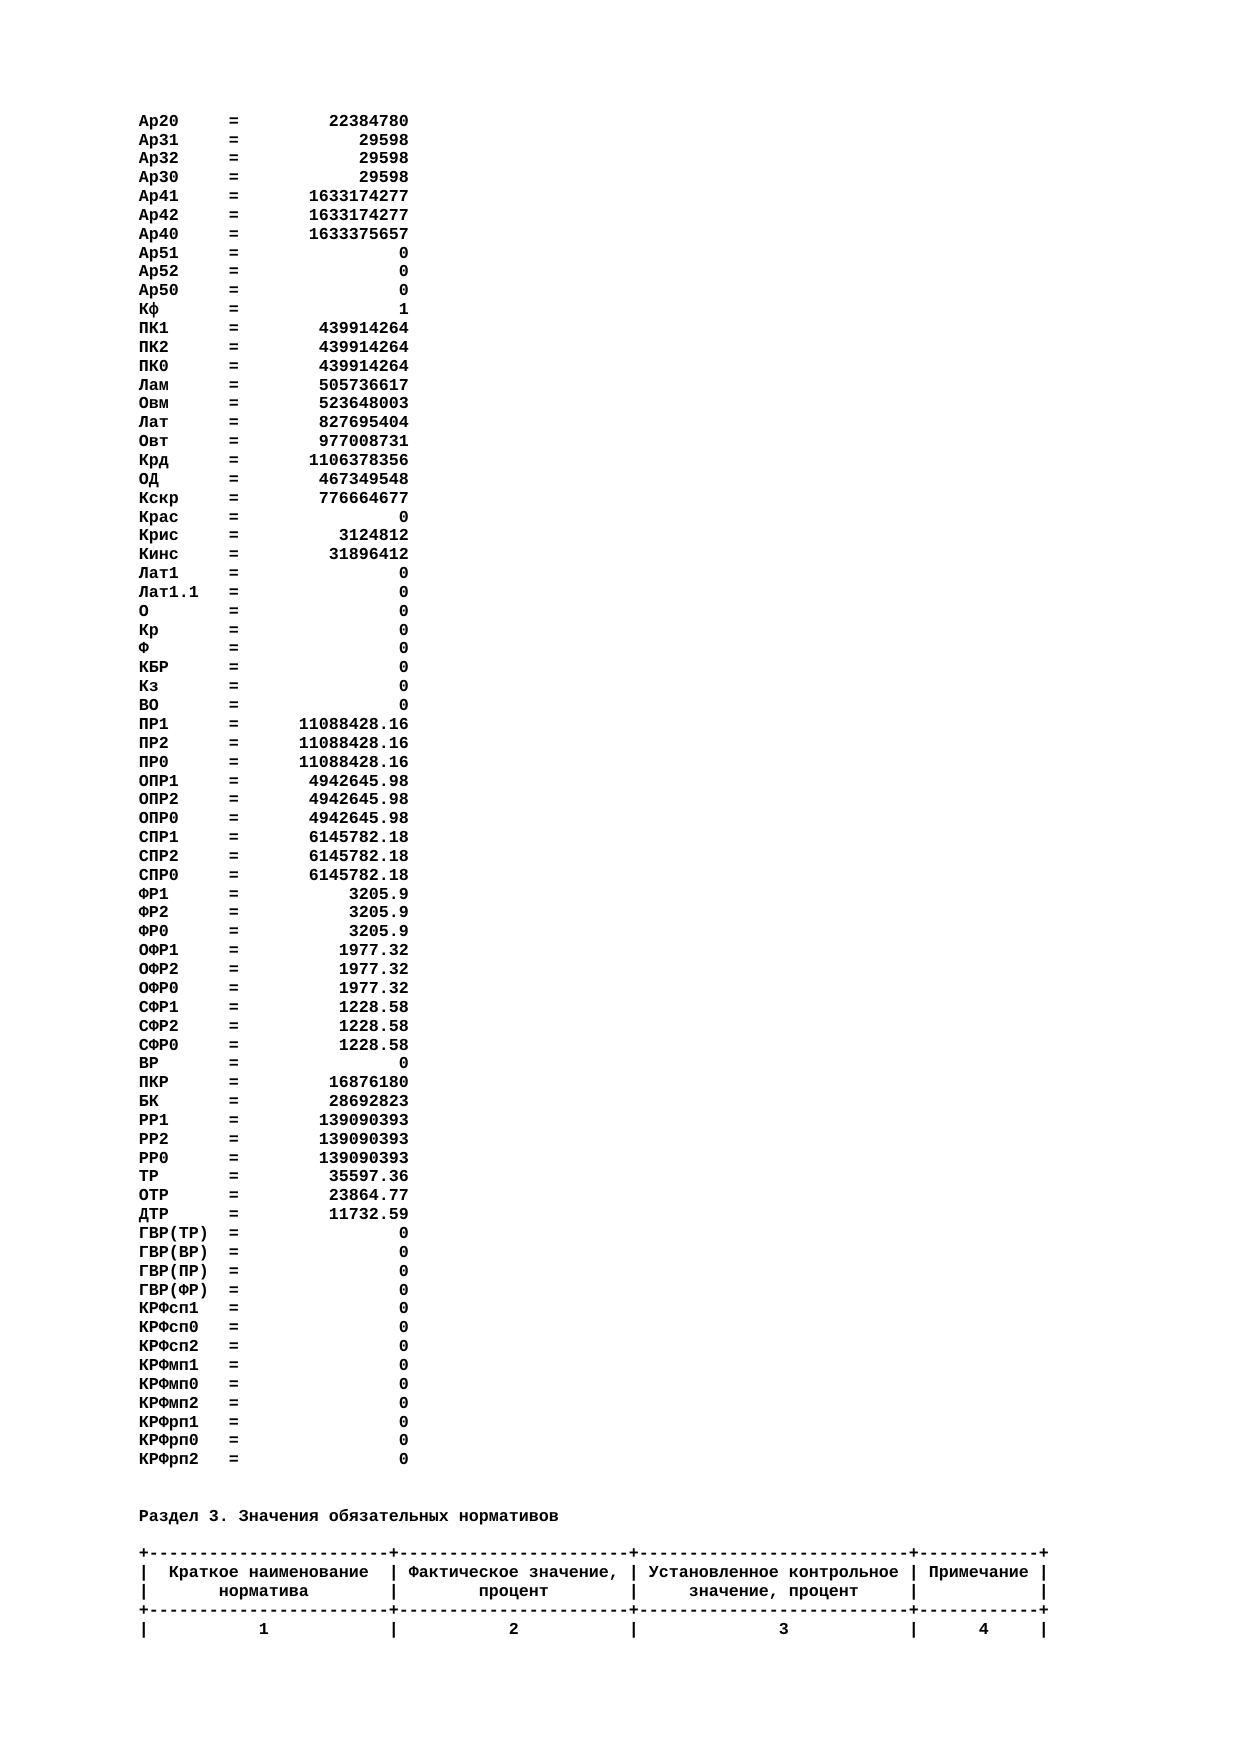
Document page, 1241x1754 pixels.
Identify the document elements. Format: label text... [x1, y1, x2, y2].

text Ф = 0 [139, 640, 1101, 659]
text ОПР2 = 4942645.98 [139, 791, 1101, 810]
text СФР1 = 1228.58 [139, 998, 1101, 1017]
text ОПР1 = 4942645.98 [139, 772, 1101, 791]
text ГВР(ФР) = 0 [139, 1281, 1101, 1300]
text Кскр = 776664677 [139, 489, 1101, 508]
text КБР = 0 [139, 659, 1101, 678]
text Ар41 = 1633174277 [139, 188, 1101, 206]
text РР1 = 139090393 [139, 1111, 1101, 1130]
text КРФсп0 = 0 [139, 1319, 1101, 1338]
text ОТР = 23864.77 [139, 1187, 1101, 1206]
text КРФрп0 = 0 [139, 1432, 1101, 1451]
text ОФР2 = 1977.32 [139, 961, 1101, 979]
text О = 0 [139, 602, 1101, 621]
text КРФмп1 = 0 [139, 1357, 1101, 1375]
text ПК1 = 439914264 [139, 319, 1101, 338]
text Кз = 0 [139, 678, 1101, 697]
text Крд = 1106378356 [139, 452, 1101, 470]
text СПР2 = 6145782.18 [139, 847, 1101, 866]
text КРФсп1 = 0 [139, 1300, 1101, 1319]
text ОФР0 = 1977.32 [139, 979, 1101, 998]
text ФР0 = 3205.9 [139, 923, 1101, 942]
text | 1 | 2 | 3 | 4 | [139, 1621, 1101, 1639]
text Ар32 = 29598 [139, 150, 1101, 169]
text ПК2 = 439914264 [139, 338, 1101, 357]
text Ар50 = 0 [139, 282, 1101, 301]
text КРФсп2 = 0 [139, 1338, 1101, 1357]
text Ар42 = 1633174277 [139, 206, 1101, 225]
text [139, 1602, 1101, 1621]
text ДТР = 11732.59 [139, 1206, 1101, 1224]
text ОПР0 = 4942645.98 [139, 810, 1101, 829]
text Овм = 523648003 [139, 395, 1101, 414]
text +------------------------+-----------------------+---------------------------+------------+ [139, 1545, 1101, 1564]
text Лат = 827695404 [139, 414, 1101, 433]
text СПР1 = 6145782.18 [139, 829, 1101, 847]
text Кинс = 31896412 [139, 546, 1101, 565]
text Кф = 1 [139, 301, 1101, 319]
text БК = 28692823 [139, 1093, 1101, 1111]
text ГВР(ТР) = 0 [139, 1224, 1101, 1243]
text Крас = 0 [139, 508, 1101, 527]
text ФР1 = 3205.9 [139, 885, 1101, 904]
text КРФрп1 = 0 [139, 1413, 1101, 1432]
text ПР0 = 11088428.16 [139, 753, 1101, 772]
text ГВР(ВР) = 0 [139, 1243, 1101, 1262]
text ПР1 = 11088428.16 [139, 716, 1101, 734]
text Лат1.1 = 0 [139, 583, 1101, 602]
text КРФмп2 = 0 [139, 1394, 1101, 1413]
text Овт = 977008731 [139, 433, 1101, 452]
text Ар31 = 29598 [139, 131, 1101, 150]
text Ар40 = 1633375657 [139, 225, 1101, 244]
text Раздел 3. Значения обязательных нормативов [139, 1507, 1101, 1526]
text Лам = 505736617 [139, 376, 1101, 395]
text ВР = 0 [139, 1055, 1101, 1074]
text ВО = 0 [139, 697, 1101, 716]
text ТР = 35597.36 [139, 1168, 1101, 1187]
text | норматива | процент | значение, процент | | [139, 1583, 1101, 1602]
text КРФрп2 = 0 [139, 1451, 1101, 1470]
text | Краткое наименование | Фактическое значение, | Установленное контрольное | Примечание | [139, 1564, 1101, 1583]
text РР2 = 139090393 [139, 1130, 1101, 1149]
text СПР0 = 6145782.18 [139, 866, 1101, 885]
text ПК0 = 439914264 [139, 357, 1101, 376]
text ФР2 = 3205.9 [139, 904, 1101, 923]
text Кр = 0 [139, 621, 1101, 640]
text Ар51 = 0 [139, 244, 1101, 263]
text КРФмп0 = 0 [139, 1375, 1101, 1394]
text Ар30 = 29598 [139, 169, 1101, 188]
text ОФР1 = 1977.32 [139, 942, 1101, 961]
text Ар20 = 22384780 [139, 112, 1101, 131]
text ПР2 = 11088428.16 [139, 734, 1101, 753]
text РР0 = 139090393 [139, 1149, 1101, 1168]
text ГВР(ПР) = 0 [139, 1262, 1101, 1281]
text Крис = 3124812 [139, 527, 1101, 546]
text ОД = 467349548 [139, 470, 1101, 489]
text СФР0 = 1228.58 [139, 1036, 1101, 1055]
text СФР2 = 1228.58 [139, 1017, 1101, 1036]
text ПКР = 16876180 [139, 1074, 1101, 1093]
text Ар52 = 0 [139, 263, 1101, 282]
text Лат1 = 0 [139, 565, 1101, 583]
